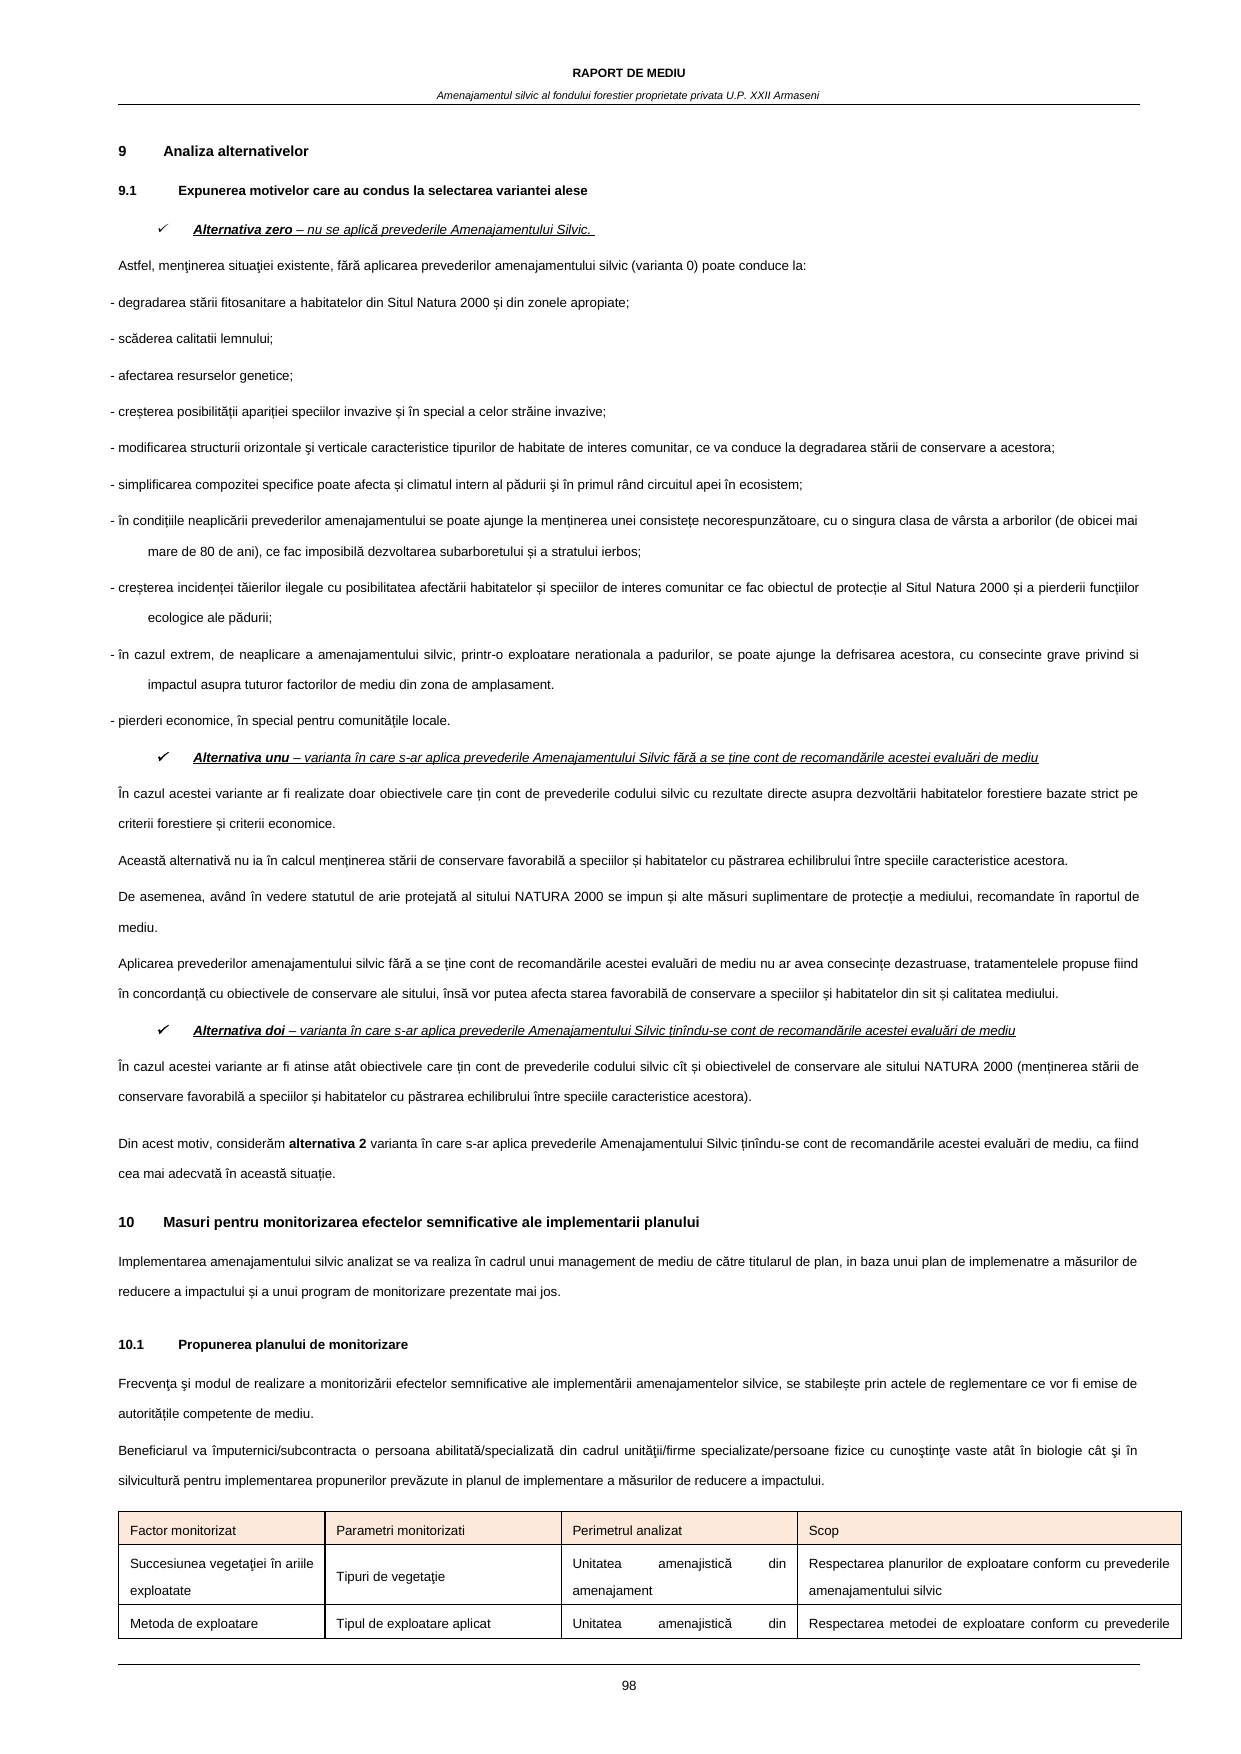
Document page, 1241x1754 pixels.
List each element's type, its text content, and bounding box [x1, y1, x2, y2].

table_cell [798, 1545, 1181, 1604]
list modificarea structurii orizontale şi verticale caracteristice tipurilor de habitate de interes comunitar, ce va conduce la degradarea stării de conservare a acestora; [110, 429, 1140, 456]
subtitle Expunerea motivelor care au condus la selectarea variantei alese [118, 172, 1140, 198]
list degradarea stării fitosanitare a habitatelor din Situl Natura 2000 și din zonele apropiate; [110, 284, 1140, 310]
text De asemenea, având în vedere statutul de arie protejată al sitului NATURA 2000 se impun și alte măsuri suplimentare de protecție a mediului, recomandate în raportul de mediu. [118, 878, 1140, 935]
text În cazul acestei variante ar fi realizate doar obiectivele care țin cont de prevederile codului silvic cu rezultate directe asupra dezvoltării habitatelor forestiere bazate strict pe criterii forestiere și criterii economice. [118, 775, 1140, 832]
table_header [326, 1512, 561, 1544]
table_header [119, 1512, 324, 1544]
list scăderea calitatii lemnului; [110, 320, 1140, 346]
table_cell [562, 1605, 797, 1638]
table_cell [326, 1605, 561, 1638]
list afectarea resurselor genetice; [110, 357, 1140, 383]
list în cazul extrem, de neaplicare a amenajamentului silvic, printr-o exploatare nerationala a padurilor, se poate ajunge la defrisarea acestora, cu consecinte grave privind si impactul asupra tuturor factorilor de mediu din zona de amplasament. [110, 636, 1140, 692]
text Beneficiarul va împuternici/subcontracta o persoana abilitată/specializată din cadrul unităţii/firme specializate/persoane fizice cu cunoştinţe vaste atât în biologie cât şi în silvicultură pentru implementarea propunerilor prevăzute in planul de implementare a măsurilor de reducere a impactului. [118, 1432, 1140, 1488]
list creșterea incidenței tăierilor ilegale cu posibilitatea afectării habitatelor și speciilor de interes comunitar ce fac obiectul de protecție al Situl Natura 2000 și a pierderii funcțiilor ecologice ale pădurii; [110, 569, 1140, 626]
list pierderi economice, în special pentru comunitățile locale. [110, 702, 1140, 729]
text Aplicarea prevederilor amenajamentului silvic fără a se ține cont de recomandările acestei evaluări de mediu nu ar avea consecințe dezastruase, tratamentelele propuse fiind în concordanță cu obiectivele de conservare ale sitului, însă vor putea afecta starea favorabilă de conservare a speciilor și habitatelor din sit și calitatea mediului. [118, 945, 1140, 1002]
text În cazul acestei variante ar fi atinse atât obiectivele care țin cont de prevederile codului silvic cît și obiectivelel de conservare ale sitului NATURA 2000 (menținerea stării de conservare favorabilă a speciilor și habitatelor cu păstrarea echilibrului între speciile caracteristice acestora). [118, 1048, 1140, 1105]
subtitle Masuri pentru monitorizarea efectelor semnificative ale implementarii planului [118, 1202, 1140, 1231]
text Frecvenţa şi modul de realizare a monitorizării efectelor semnificative ale implementării amenajamentelor silvice, se stabilește prin actele de reglementare ce vor fi emise de autoritățile competente de mediu. [118, 1365, 1140, 1421]
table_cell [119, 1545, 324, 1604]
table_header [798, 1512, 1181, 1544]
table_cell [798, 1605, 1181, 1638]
text Implementarea amenajamentului silvic analizat se va realiza în cadrul unui management de mediu de către titularul de plan, in baza unui plan de implemenatre a măsurilor de reducere a impactului și a unui program de monitorizare prezentate mai jos. [118, 1243, 1140, 1299]
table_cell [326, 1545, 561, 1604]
text Astfel, menţinerea situaţiei existente, fără aplicarea prevederilor amenajamentului silvic (varianta 0) poate conduce la: [118, 247, 1140, 273]
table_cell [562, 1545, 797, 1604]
text Această alternativă nu ia în calcul menținerea stării de conservare favorabilă a speciilor și habitatelor cu păstrarea echilibrului între speciile caracteristice acestora. [118, 842, 1140, 868]
list creșterea posibilității apariției speciilor invazive și în special a celor străine invazive; [110, 393, 1140, 419]
subtitle Analiza alternativelor [118, 131, 1140, 159]
list simplificarea compozitei specifice poate afecta și climatul intern al pădurii şi în primul rând circuitul apei în ecosistem; [110, 466, 1140, 492]
subtitle Propunerea planului de monitorizare [118, 1326, 1140, 1352]
text Din acest motiv, considerăm alternativa 2 varianta în care s-ar aplica prevederile Amenajamentului Silvic ținîndu-se cont de recomandările acestei evaluări de mediu, ca fiind cea mai adecvată în această situație. [118, 1125, 1140, 1182]
list Alternativa zero – nu se aplică prevederile Amenajamentului Silvic. [156, 211, 1140, 237]
list Alternativa doi – varianta în care s-ar aplica prevederile Amenajamentului Silvic ținîndu-se cont de recomandările acestei evaluări de mediu [156, 1012, 1140, 1038]
list Alternativa unu – varianta în care s-ar aplica prevederile Amenajamentului Silvic fără a se ține cont de recomandările acestei evaluări de mediu [156, 739, 1140, 765]
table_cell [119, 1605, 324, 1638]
list în condițiile neaplicării prevederilor amenajamentului se poate ajunge la menținerea unei consistețe necorespunzătoare, cu o singura clasa de vârsta a arborilor (de obicei mai mare de 80 de ani), ce fac imposibilă dezvoltarea subarboretului și a stratului ierbos; [110, 502, 1140, 559]
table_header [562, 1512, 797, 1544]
